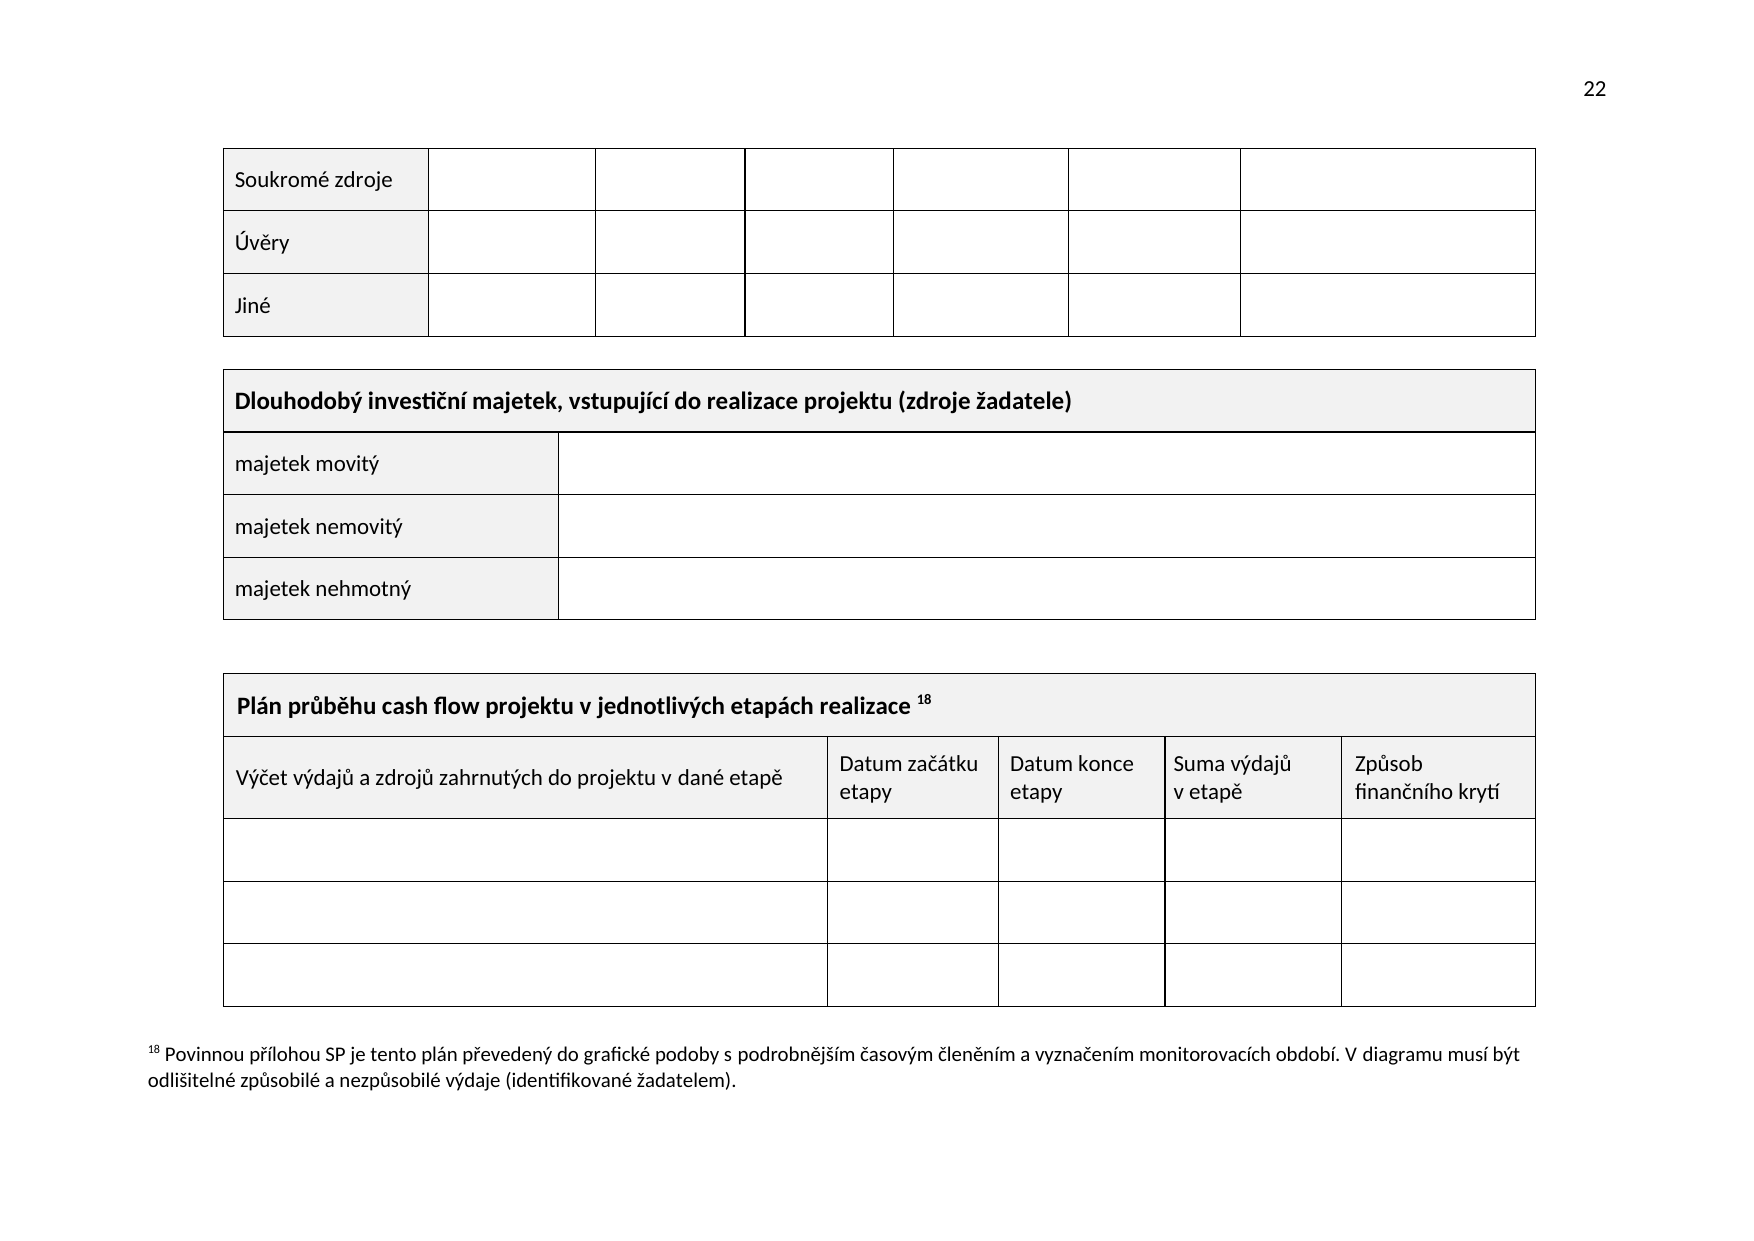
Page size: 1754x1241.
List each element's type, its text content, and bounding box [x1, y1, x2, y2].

table_cell [828, 882, 998, 943]
table_cell [429, 211, 595, 273]
table_cell [1166, 882, 1341, 943]
table_cell [999, 944, 1164, 1006]
table_cell Úvěry [224, 211, 428, 273]
table_header Plán průběhu cash flow projektu v jednotlivých etapách realizace [224, 674, 1535, 736]
table_cell [828, 819, 998, 881]
table_cell [746, 274, 893, 336]
table_cell [999, 819, 1164, 881]
table_cell [1342, 819, 1535, 881]
table_cell [224, 819, 827, 881]
table_cell [1342, 944, 1535, 1006]
table_cell majetek nemovitý [224, 495, 558, 557]
table_cell Jiné [224, 274, 428, 336]
table_cell [1241, 211, 1535, 273]
table_cell [1241, 274, 1535, 336]
table_cell [1241, 149, 1535, 210]
table_cell Datum začátku etapy [828, 737, 998, 818]
table_cell [559, 558, 1535, 619]
table_cell [1166, 819, 1341, 881]
table_cell majetek movitý [224, 433, 558, 494]
table_cell [429, 149, 595, 210]
table_cell majetek nehmotný [224, 558, 558, 619]
table_cell Datum konce etapy [999, 737, 1164, 818]
table_cell [596, 211, 744, 273]
table_cell [1069, 274, 1240, 336]
table_cell [596, 149, 744, 210]
table_cell [559, 433, 1535, 494]
table_cell [224, 882, 827, 943]
table_cell [1342, 882, 1535, 943]
table_cell [828, 944, 998, 1006]
table_cell [1166, 944, 1341, 1006]
table_cell Suma výdajů v etapě [1166, 737, 1341, 818]
table_header Dlouhodobý investiční majetek, vstupující do realizace projektu (zdroje žadatele) [224, 370, 1535, 431]
table_cell Výčet výdajů a zdrojů zahrnutých do projektu v dané etapě [224, 737, 827, 818]
table_cell [746, 211, 893, 273]
table_cell [1069, 149, 1240, 210]
table_cell [559, 495, 1535, 557]
table_cell [746, 149, 893, 210]
table_cell Soukromé zdroje [224, 149, 428, 210]
table_cell Způsob finančního krytí [1342, 737, 1535, 818]
table_cell [1069, 211, 1240, 273]
table_cell [894, 211, 1068, 273]
table_cell [999, 882, 1164, 943]
table_cell [596, 274, 744, 336]
table_cell [224, 944, 827, 1006]
table_cell [429, 274, 595, 336]
table_cell [894, 149, 1068, 210]
table_cell [894, 274, 1068, 336]
